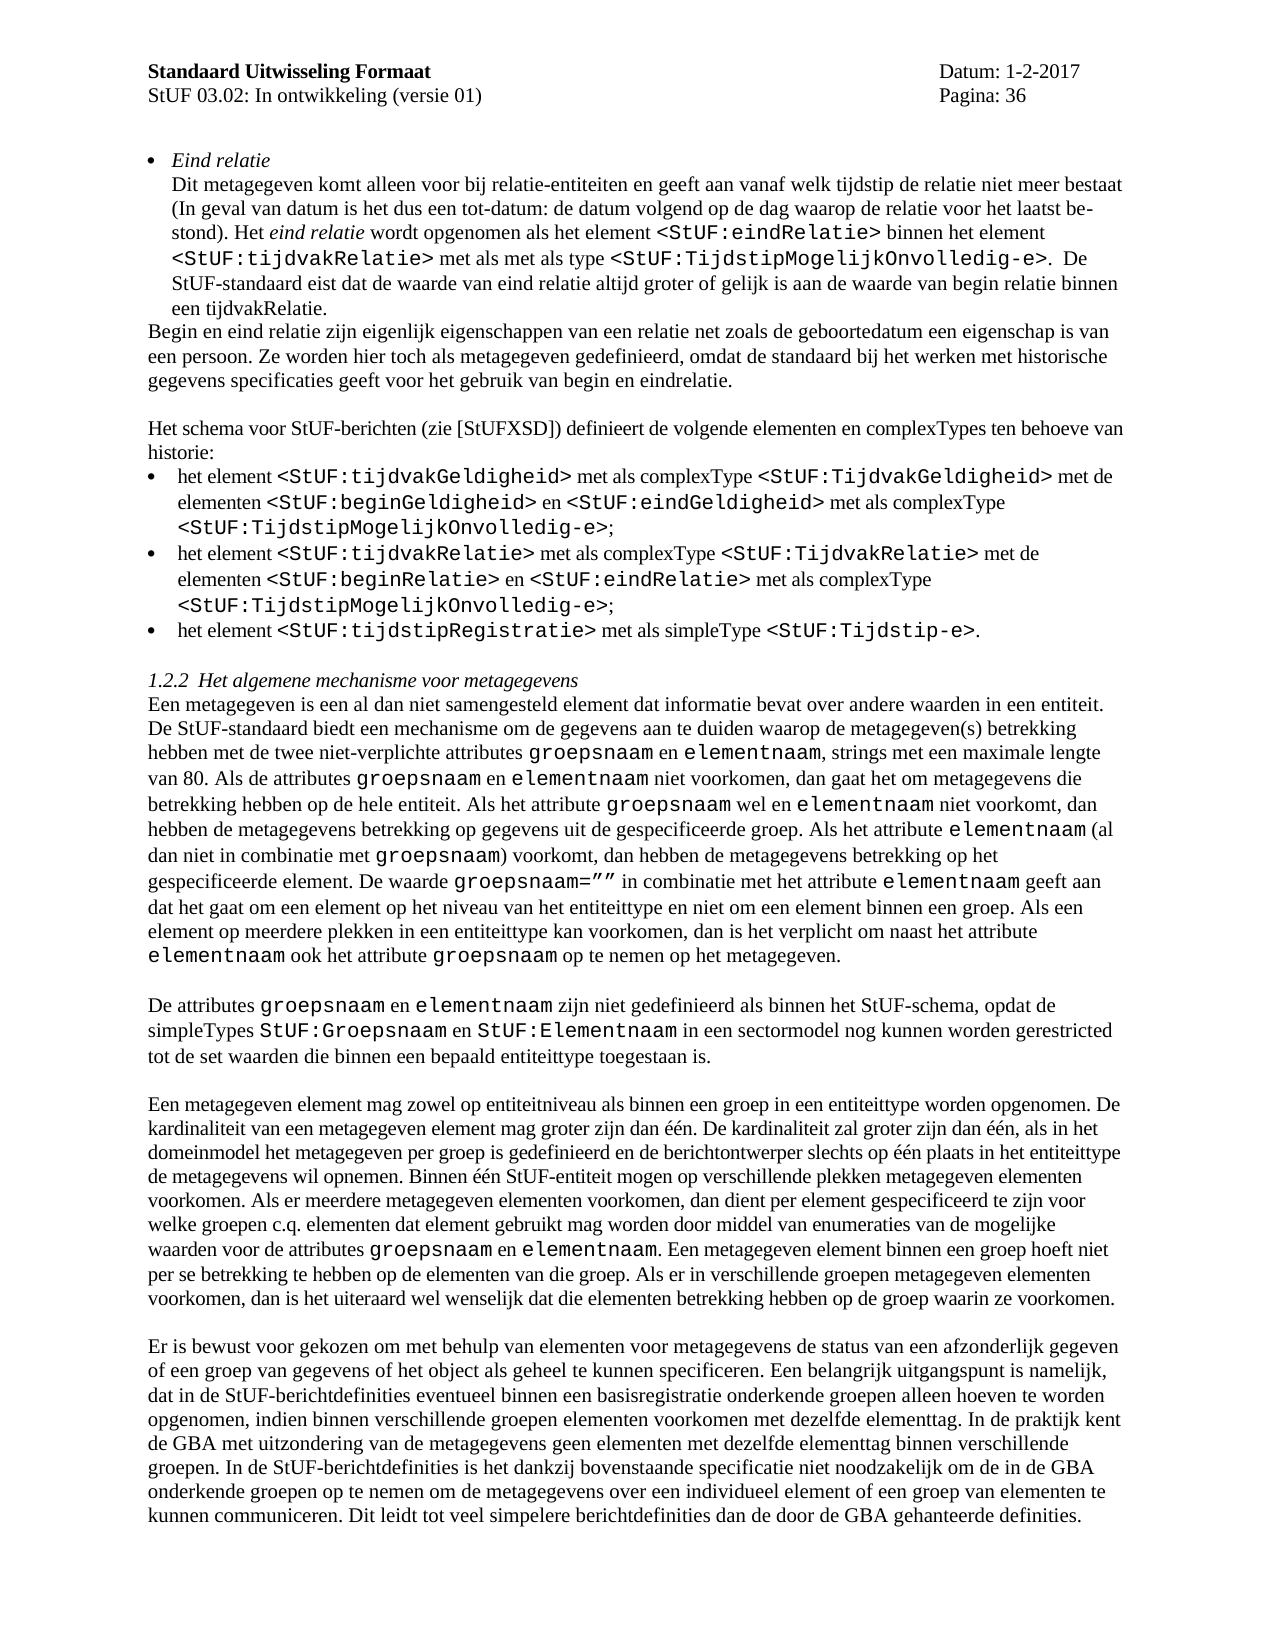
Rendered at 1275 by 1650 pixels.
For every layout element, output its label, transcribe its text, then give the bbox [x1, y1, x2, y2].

text Er is bewust voor gekozen om met behulp van elementen voor metagegevens de status van een afzonderlijk gegeven of een groep van gegevens of het object als geheel te kunnen specificeren. Een belangrijk uitgangspunt is namelijk, dat in de StUF-berichtdefinities eventueel binnen een basisregistratie onderkende groepen alleen hoeven te worden opgenomen, indien binnen verschillende groepen elementen voorkomen met dezelfde elementtag. In de praktijk kent de GBA met uitzondering van de metagegevens geen elementen met dezelfde elementtag binnen verschillende groepen. In de StUF-berichtdefinities is het dankzij bovenstaande specificatie niet noodzakelijk om de in de GBA onderkende groepen op te nemen om de metagegevens over een individueel element of een groep van elementen te kunnen communiceren. Dit leidt tot veel simpelere berichtdefinities dan de door de GBA gehanteerde definities. [148, 1334, 1127, 1527]
text Het schema voor StUF-berichten (zie [StUFXSD]) definieert de volgende elementen en complexTypes ten behoeve van historie: [148, 416, 1127, 464]
text De attributes groepsnaam en elementnaam zijn niet gedefinieerd als binnen het StUF-schema, opdat de simpleTypes StUF:Groepsnaam en StUF:Elementnaam in een sectormodel nog kunnen worden gerestricted tot de set waarden die binnen een bepaald entiteittype toegestaan is. [148, 992, 1127, 1068]
text Een metagegeven is een al dan niet samengesteld element dat informatie bevat over andere waarden in een entiteit. De StUF-standaard biedt een mechanisme om de gegevens aan te duiden waarop de metagegeven(s) betrekking hebben met de twee niet-verplichte attributes groepsnaam en elementnaam, strings met een maximale lengte van 80. Als de attributes groepsnaam en elementnaam niet voorkomen, dan gaat het om metagegevens die betrekking hebben op de hele entiteit. Als het attribute groepsnaam wel en elementnaam niet voorkomt, dan hebben de metagegevens betrekking op gegevens uit de gespecificeerde groep. Als het attribute elementnaam (al dan niet in combinatie met groepsnaam) voorkomt, dan hebben de metagegevens betrekking op het gespecificeerde element. De waarde groepsnaam=”” in combinatie met het attribute elementnaam geeft aan dat het gaat om een element op het niveau van het entiteittype en niet om een element binnen een groep. Als een element op meerdere plekken in een entiteittype kan voorkomen, dan is het verplicht om naast het attribute elementnaam ook het attribute groepsnaam op te nemen op het metagegeven. [148, 692, 1127, 968]
list het element <StUF:tijdvakGeldigheid> met als complexType <StUF:TijdvakGeldigheid> met de elementen <StUF:beginGeldigheid> en <StUF:eindGeldigheid> met als complexType <StUF:TijdstipMogelijkOnvolledig-e>; [148, 464, 1127, 541]
subtitle Het algemene mechanisme voor metagegevens [148, 668, 1127, 692]
list het element <StUF:tijdstipRegistratie> met als simpleType <StUF:Tijdstip-e>. [148, 618, 1127, 644]
list het element <StUF:tijdvakRelatie> met als complexType <StUF:TijdvakRelatie> met de elementen <StUF:beginRelatie> en <StUF:eindRelatie> met als complexType <StUF:TijdstipMogelijkOnvolledig-e>; [148, 541, 1127, 618]
list Eind relatie Dit metagegeven komt alleen voor bij relatie-entiteiten en geeft aan vanaf welk tijdstip de relatie niet meer bestaat (In geval van datum is het dus een tot-datum: de datum volgend op de dag waarop de relatie voor het laatst bestond). Het eind relatie wordt opgenomen als het element <StUF:eindRelatie> binnen het element <StUF:tijdvakRelatie> met als met als type <StUF:TijdstipMogelijkOnvolledig-e>. De StUF-standaard eist dat de waarde van eind relatie altijd groter of gelijk is aan de waarde van begin relatie binnen een tijdvakRelatie. [148, 148, 1127, 319]
text Begin en eind relatie zijn eigenlijk eigenschappen van een relatie net zoals de geboortedatum een eigenschap is van een persoon. Ze worden hier toch als metagegeven gedefinieerd, omdat de standaard bij het werken met historische gegevens specificaties geeft voor het gebruik van begin en eindrelatie. [148, 319, 1127, 392]
text Een metagegeven element mag zowel op entiteitniveau als binnen een groep in een entiteittype worden opgenomen. De kardinaliteit van een metagegeven element mag groter zijn dan één. De kardinaliteit zal groter zijn dan één, als in het domeinmodel het metagegeven per groep is gedefinieerd en de berichtontwerper slechts op één plaats in het entiteittype de metagegevens wil opnemen. Binnen één StUF-entiteit mogen op verschillende plekken metagegeven elementen voorkomen. Als er meerdere metagegeven elementen voorkomen, dan dient per element gespecificeerd te zijn voor welke groepen c.q. elementen dat element gebruikt mag worden door middel van enumeraties van de mogelijke waarden voor de attributes groepsnaam en elementnaam. Een metagegeven element binnen een groep hoeft niet per se betrekking te hebben op de elementen van die groep. Als er in verschillende groepen metagegeven elementen voorkomen, dan is het uiteraard wel wenselijk dat die elementen betrekking hebben op de groep waarin ze voorkomen. [148, 1092, 1127, 1310]
